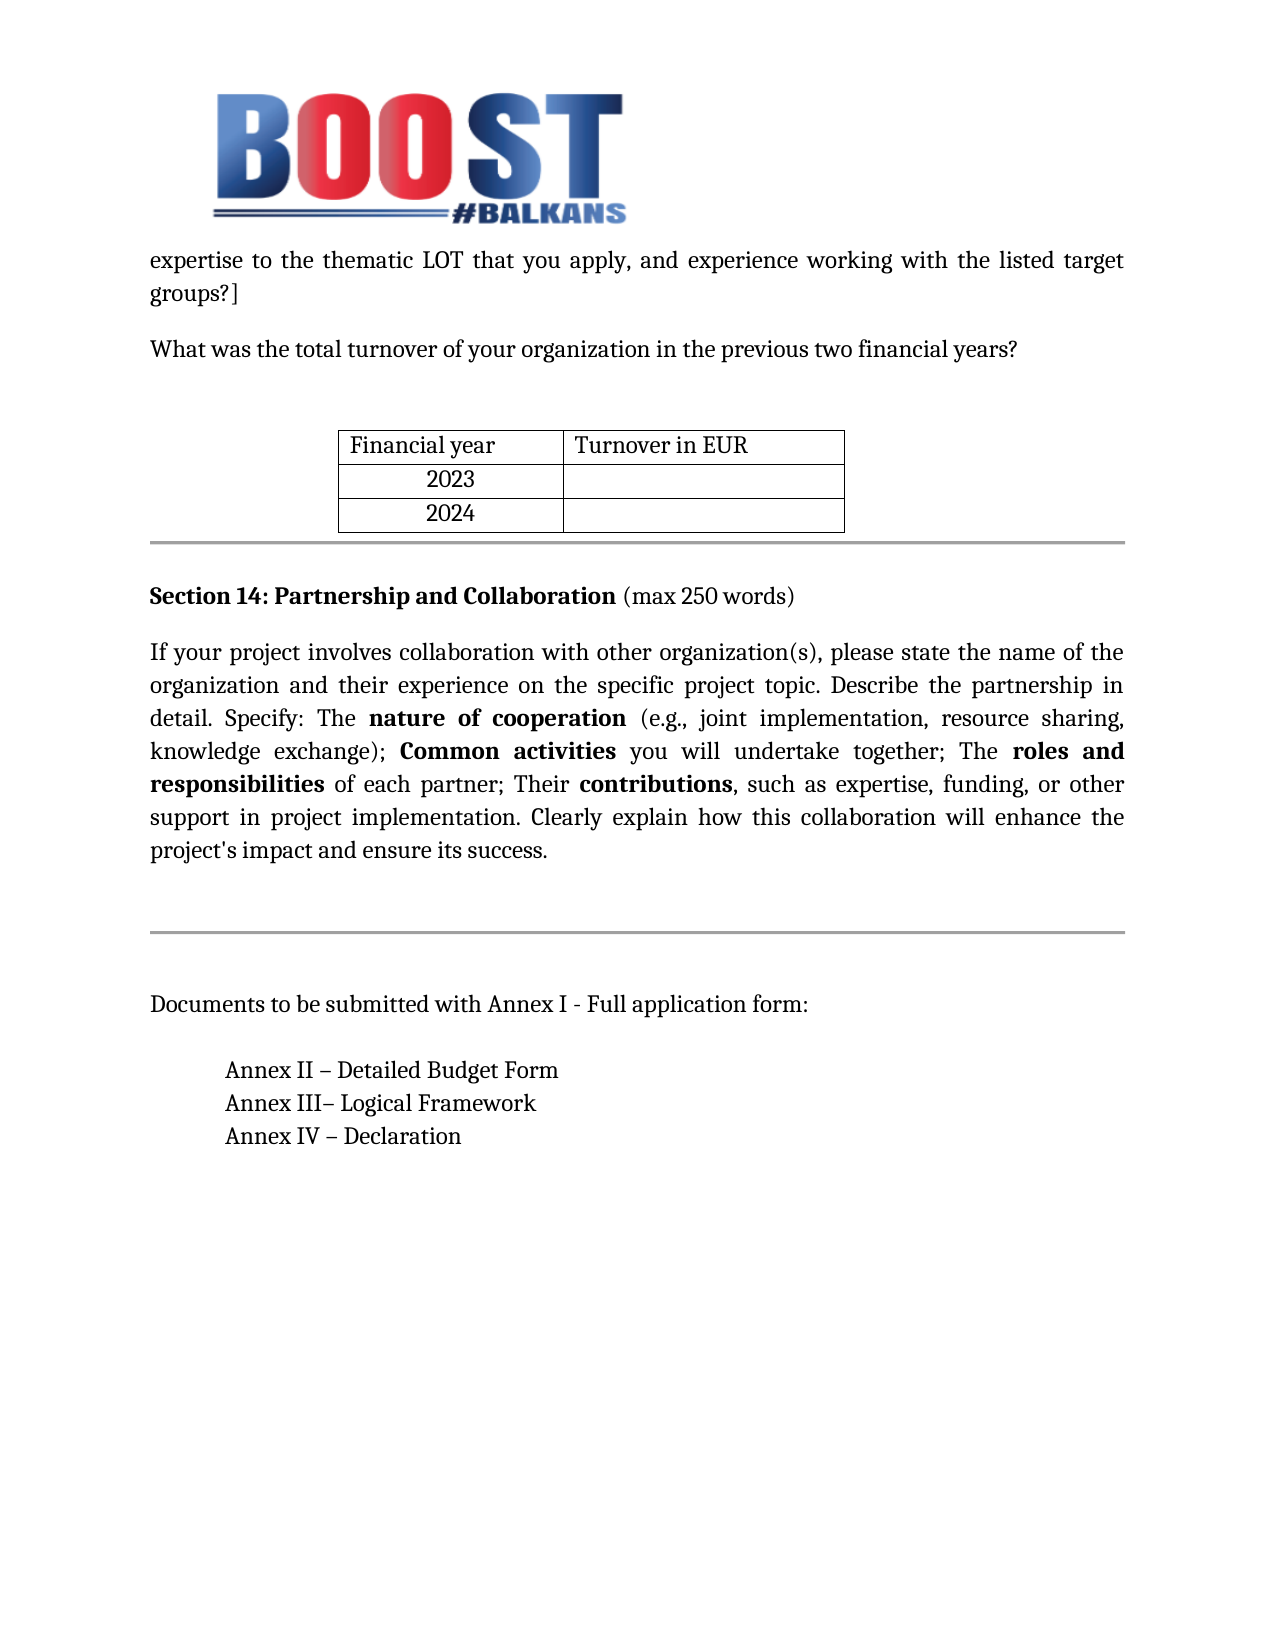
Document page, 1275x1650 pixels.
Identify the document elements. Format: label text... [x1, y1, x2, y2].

text If your project involves collaboration with other organization(s), please state the name of the organization and their experience on the specific project topic. Describe the partnership in detail. Specify: The nature of cooperation (e.g., joint implementation, resource sharing, knowledge exchange); Common activities you will undertake together; The roles and responsibilities of each partner; Their contributions, such as expertise, funding, or other support in project implementation. Clearly explain how this collaboration will enhance the project's impact and ensure its success. [150, 631, 1125, 871]
subtitle What was the total turnover of your organization in the previous two financial years? [150, 329, 1125, 370]
table_header Turnover in EUR [564, 431, 844, 464]
text Annex II – Detailed Budget Form [150, 1056, 1125, 1085]
table_cell 2023 [339, 465, 563, 498]
table_cell [564, 465, 844, 498]
text Documents to be submitted with Annex I - Full application form: [150, 990, 1125, 1019]
table_cell 2024 [339, 499, 563, 532]
text Annex III– Logical Framework [150, 1089, 1125, 1118]
picture [150, 75, 687, 236]
table_cell [564, 499, 844, 532]
subtitle Section 14: Partnership and Collaboration (max 250 words) [150, 576, 1125, 617]
table_header Financial year [339, 431, 563, 464]
text Annex IV – Declaration [150, 1122, 1125, 1151]
